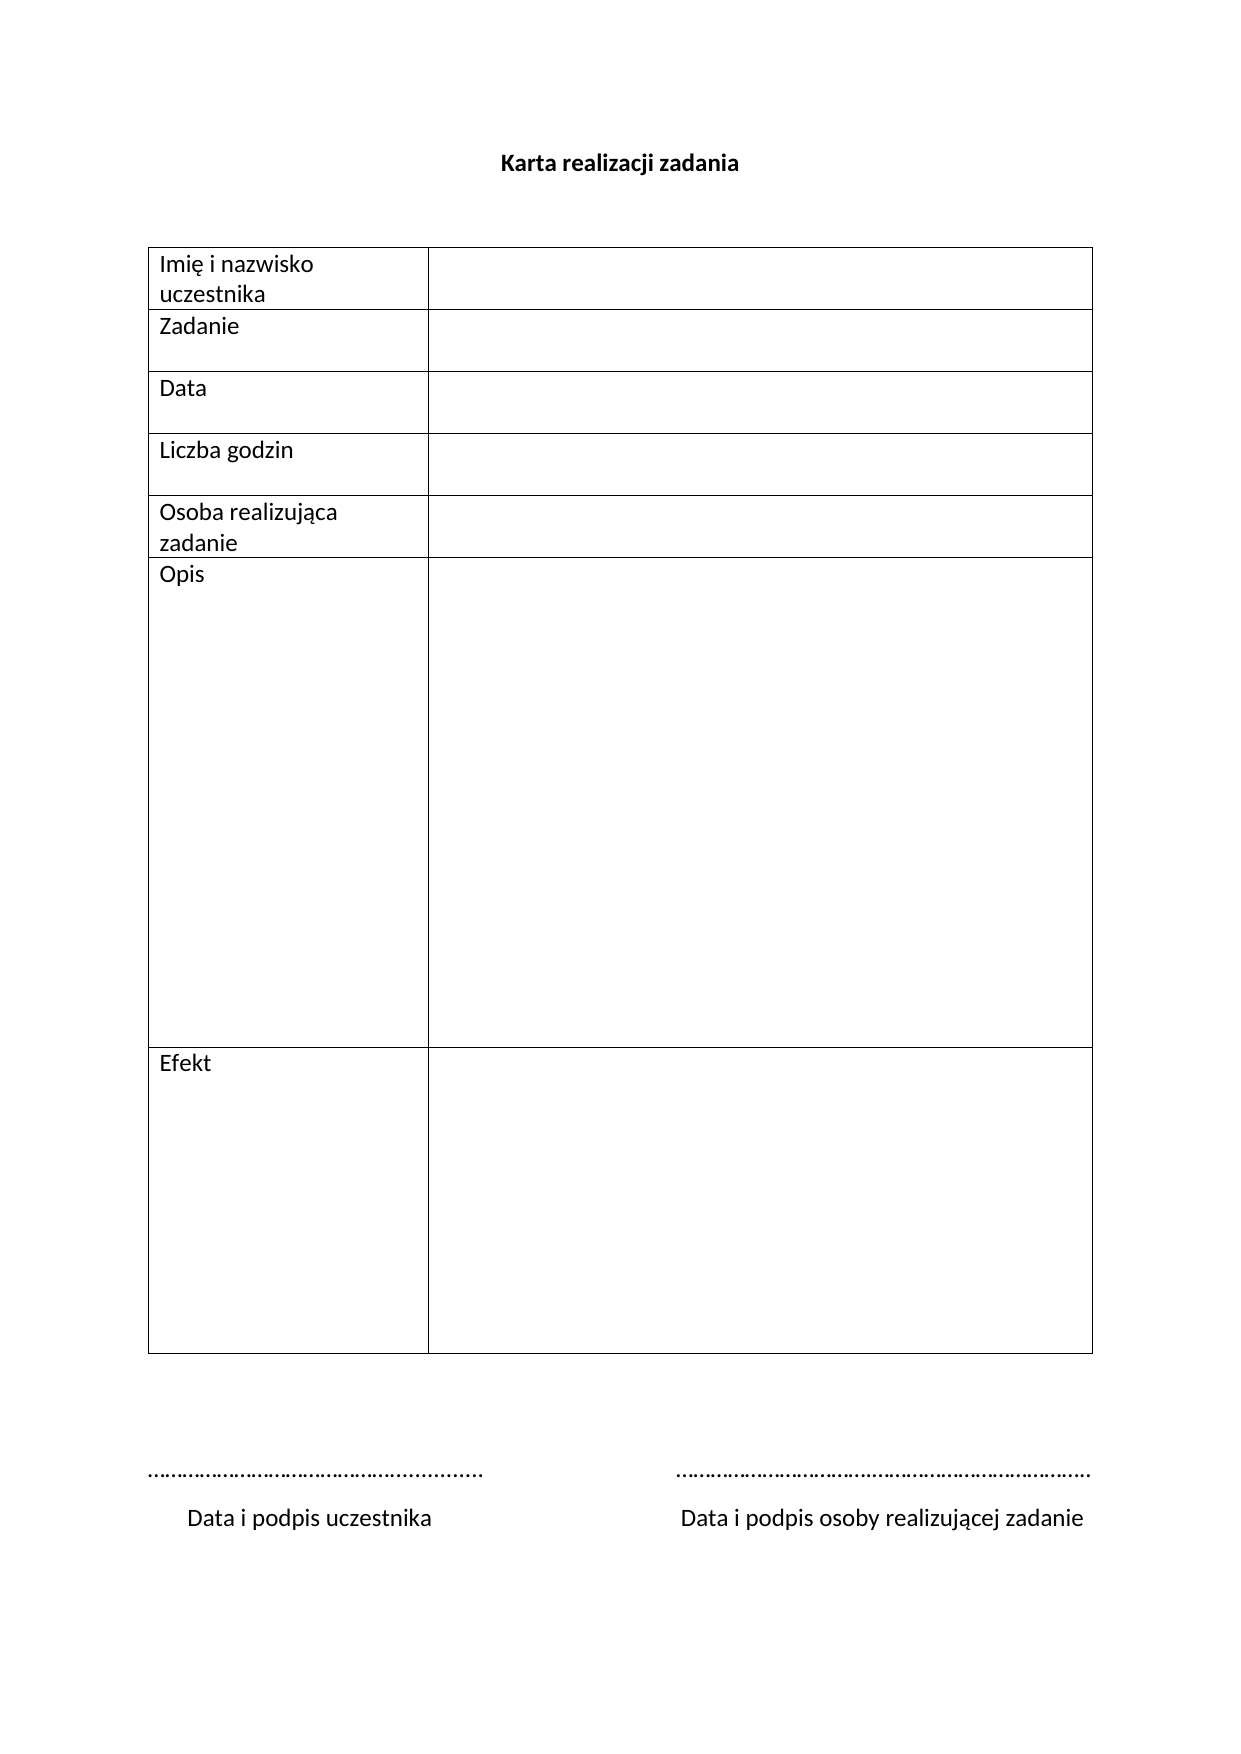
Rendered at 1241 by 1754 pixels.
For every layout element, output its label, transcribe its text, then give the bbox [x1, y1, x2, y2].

table_cell [429, 496, 1092, 557]
table_cell Efekt [149, 1048, 428, 1353]
table_cell Osoba realizująca zadanie [149, 496, 428, 557]
table_cell [429, 310, 1092, 371]
text ……………………………………............... …………………………….……………………………….. [148, 1453, 1093, 1483]
text Data i podpis uczestnika Data i podpis osoby realizującej zadanie [148, 1503, 1093, 1533]
table_header Imię i nazwisko uczestnika [149, 248, 428, 309]
table_header [429, 248, 1092, 309]
table_cell [429, 1048, 1092, 1353]
table_cell Zadanie [149, 310, 428, 371]
table_cell [429, 558, 1092, 1047]
text Karta realizacji zadania [148, 148, 1093, 178]
table_cell [429, 434, 1092, 495]
table_cell [429, 372, 1092, 433]
table_cell Data [149, 372, 428, 433]
table_cell Opis [149, 558, 428, 1047]
table_cell Liczba godzin [149, 434, 428, 495]
